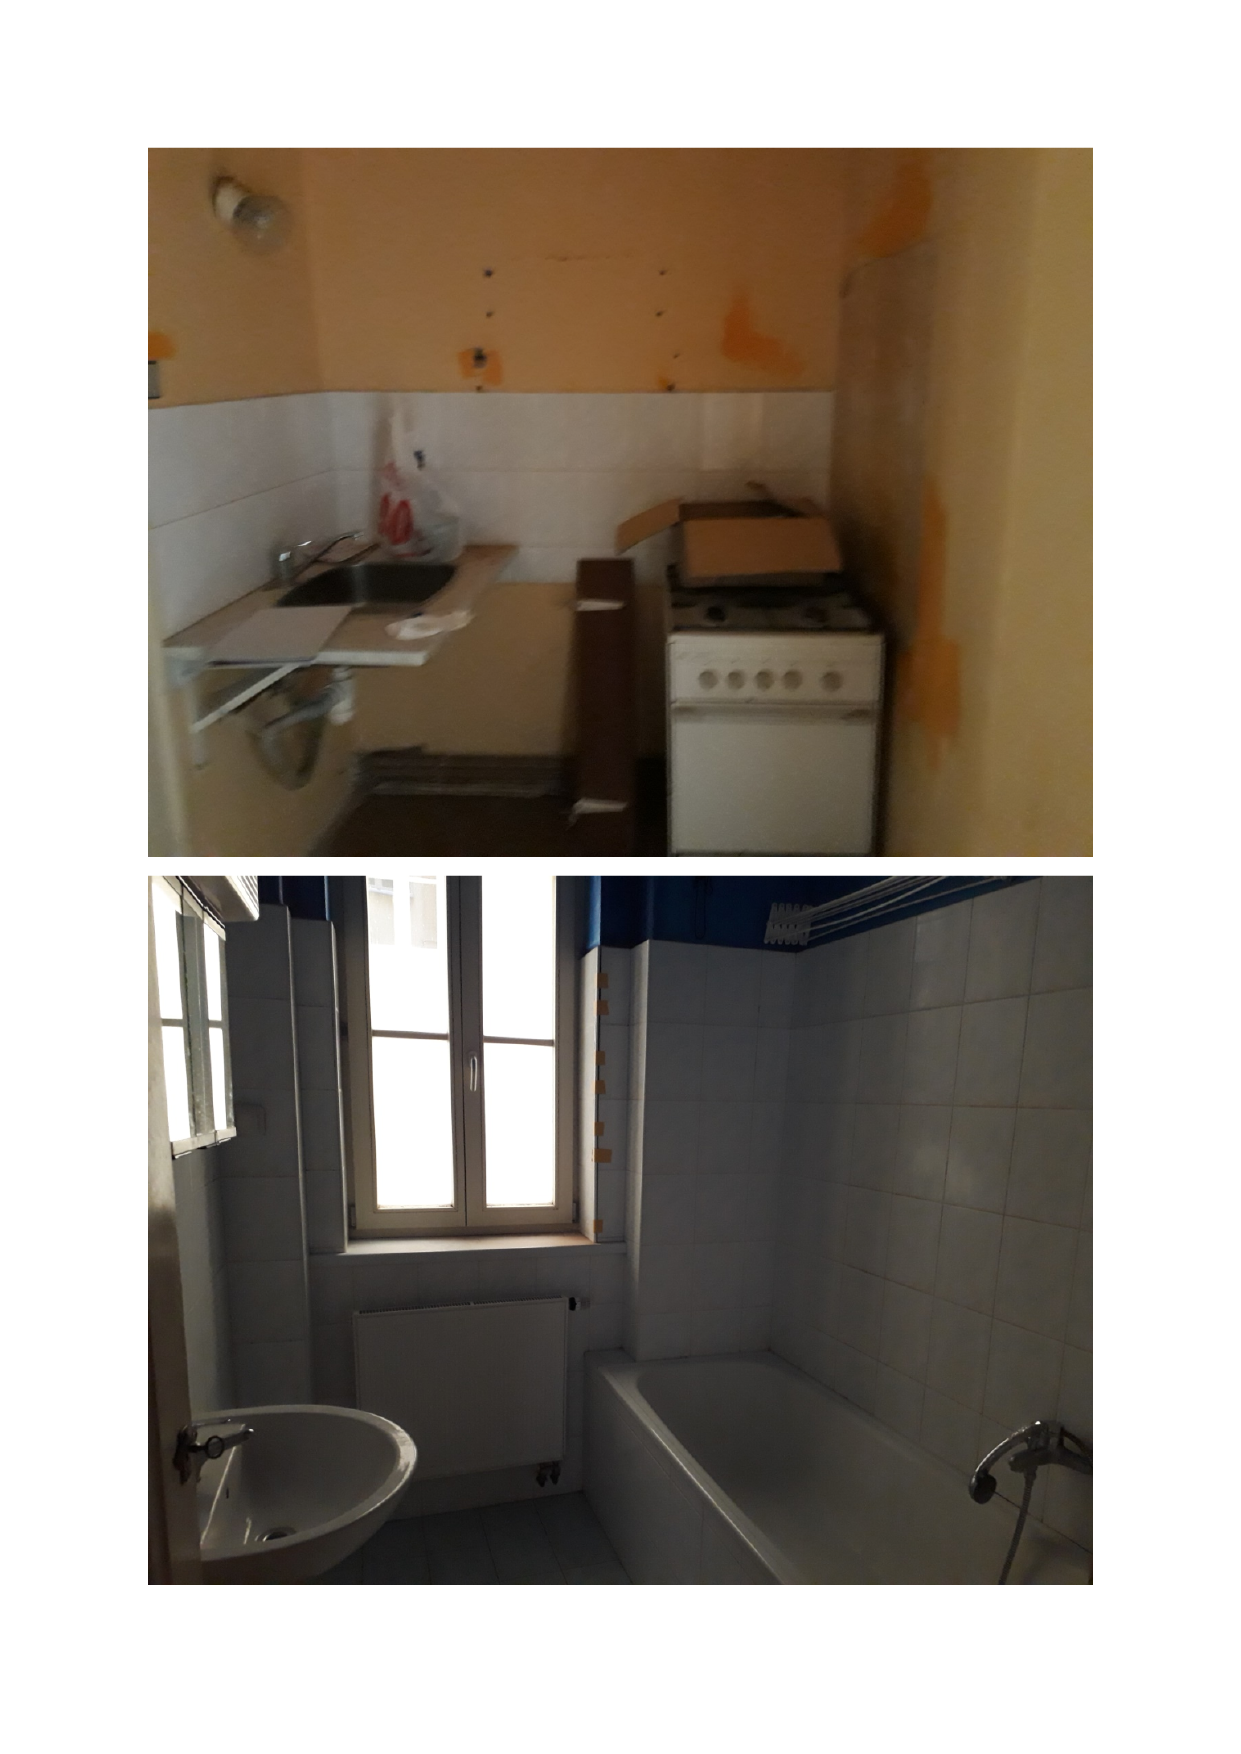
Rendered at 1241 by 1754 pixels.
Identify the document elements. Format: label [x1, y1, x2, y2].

picture [149, 876, 1092, 1585]
picture [149, 148, 1092, 857]
